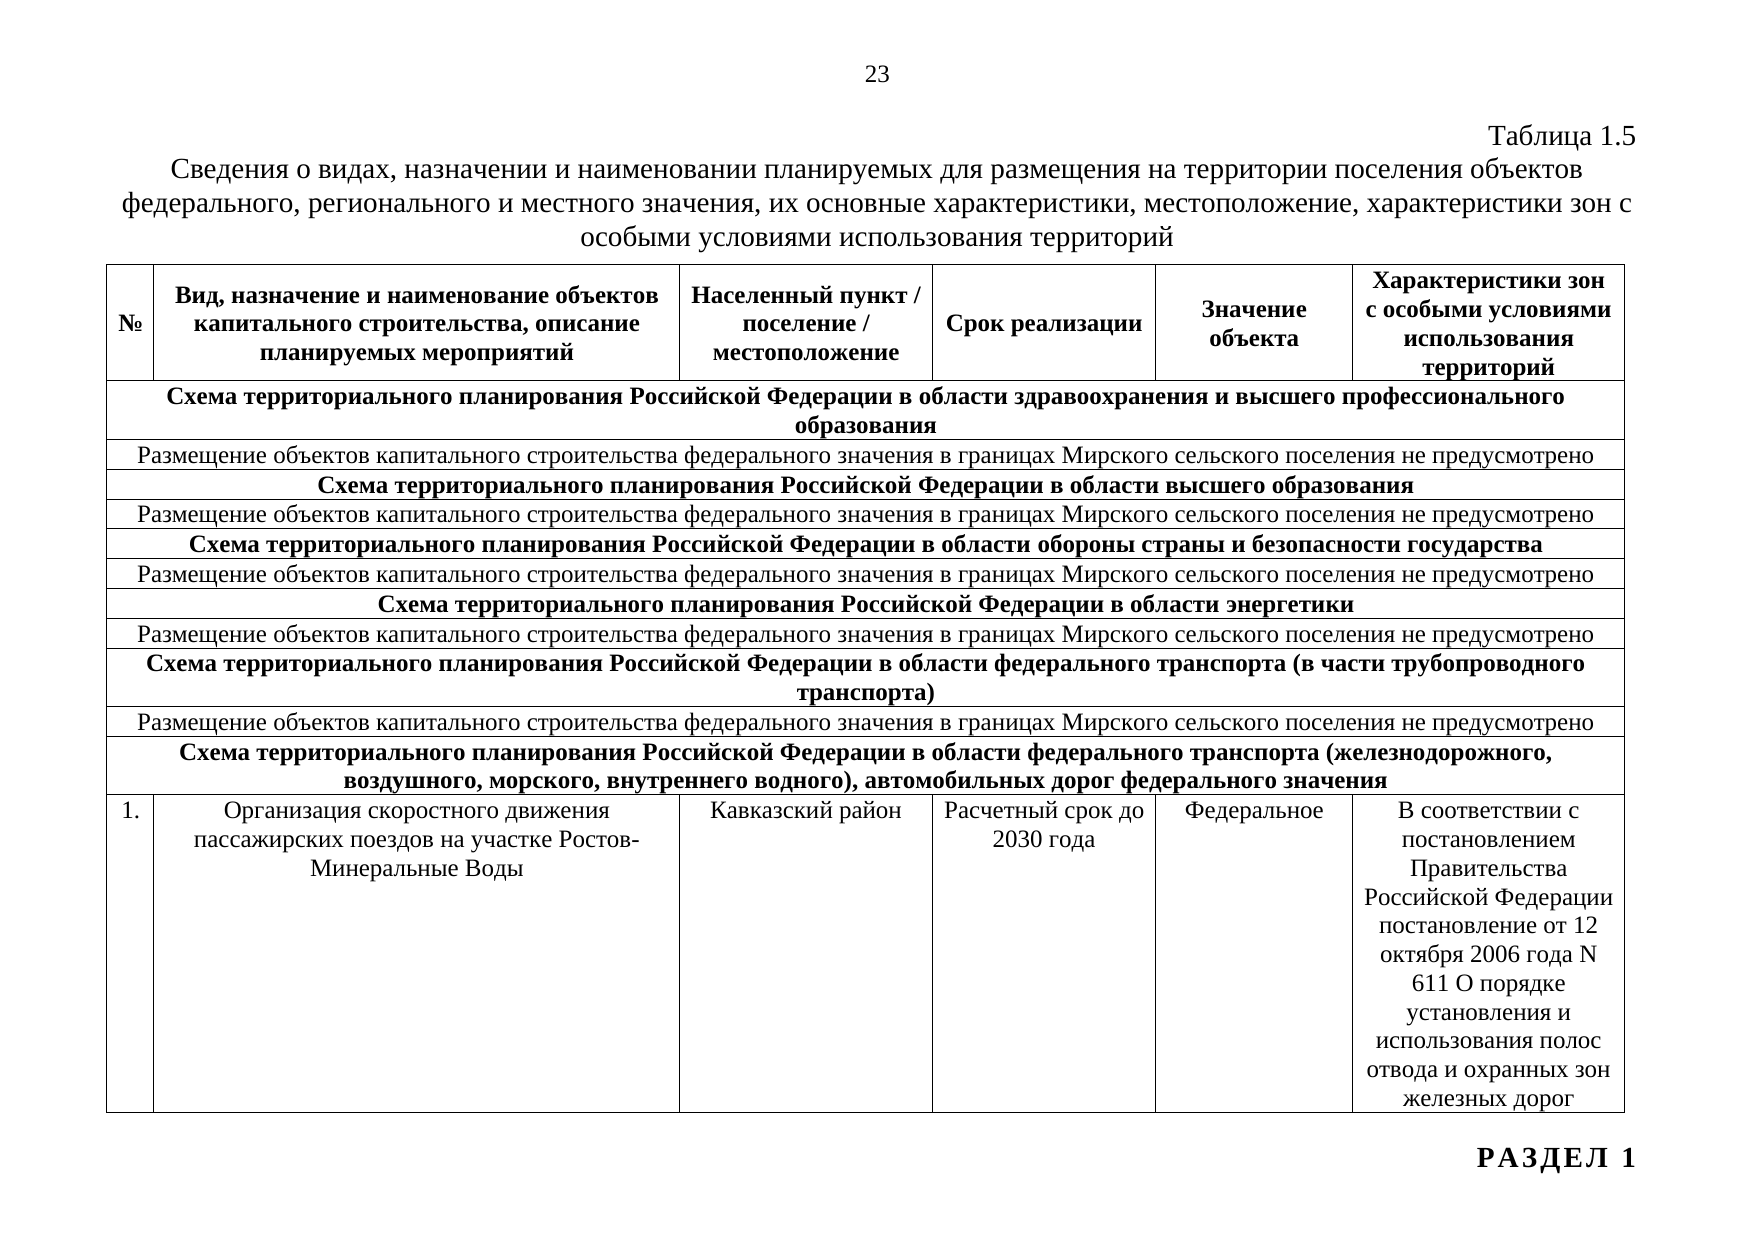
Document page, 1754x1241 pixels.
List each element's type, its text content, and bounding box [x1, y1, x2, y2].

table_cell Размещение объектов капитального строительства федерального значения в границах Мирского сельского поселения не предусмотрено [107, 707, 1624, 736]
table_cell Федеральное [1156, 795, 1352, 1112]
table_cell Расчетный срок до 2030 года [933, 795, 1155, 1112]
table_cell Схема территориального планирования Российской Федерации в области энергетики [107, 589, 1624, 618]
table_cell Схема территориального планирования Российской Федерации в области обороны страны и безопасности государства [107, 529, 1624, 558]
table_cell Размещение объектов капитального строительства федерального значения в границах Мирского сельского поселения не предусмотрено [107, 500, 1624, 528]
table_cell Организация скоростного движения пассажирских поездов на участке Ростов-Минеральные Воды [154, 795, 679, 1112]
text Сведения о видах, назначении и наименовании планируемых для размещения на территории поселения объектов федерального, регионального и местного значения, их основные характеристики, местоположение, характеристики зон с особыми условиями использования территорий [118, 152, 1636, 252]
table_cell Кавказский район [680, 795, 932, 1112]
table_cell Схема территориального планирования Российской Федерации в области федерального транспорта (железнодорожного, воздушного, морского, внутреннего водного), автомобильных дорог федерального значения [107, 737, 1624, 794]
table_cell Размещение объектов капитального строительства федерального значения в границах Мирского сельского поселения не предусмотрено [107, 440, 1624, 469]
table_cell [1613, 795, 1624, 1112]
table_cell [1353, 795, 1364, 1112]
table_header Срок реализации [933, 265, 1155, 380]
table_header № [107, 265, 153, 380]
table_header Вид, назначение и наименование объектов капитального строительства, описание планируемых мероприятий [154, 265, 679, 380]
table_cell Схема территориального планирования Российской Федерации в области федерального транспорта (в части трубопроводного транспорта) [107, 649, 1624, 706]
text Таблица 1.5 [118, 118, 1636, 152]
table_cell Размещение объектов капитального строительства федерального значения в границах Мирского сельского поселения не предусмотрено [107, 619, 1624, 647]
table_header Характеристики зон с особыми условиями использования территорий [1353, 265, 1624, 380]
table_cell 1. [107, 795, 153, 1112]
table_cell Размещение объектов капитального строительства федерального значения в границах Мирского сельского поселения не предусмотрено [107, 559, 1624, 588]
table_cell Схема территориального планирования Российской Федерации в области здравоохранения и высшего профессионального образования [107, 381, 1624, 439]
table_header Населенный пункт / поселение / местоположение [680, 265, 932, 380]
table_cell Схема территориального планирования Российской Федерации в области высшего образования [107, 470, 1624, 498]
table_header Значение объекта [1156, 265, 1352, 380]
